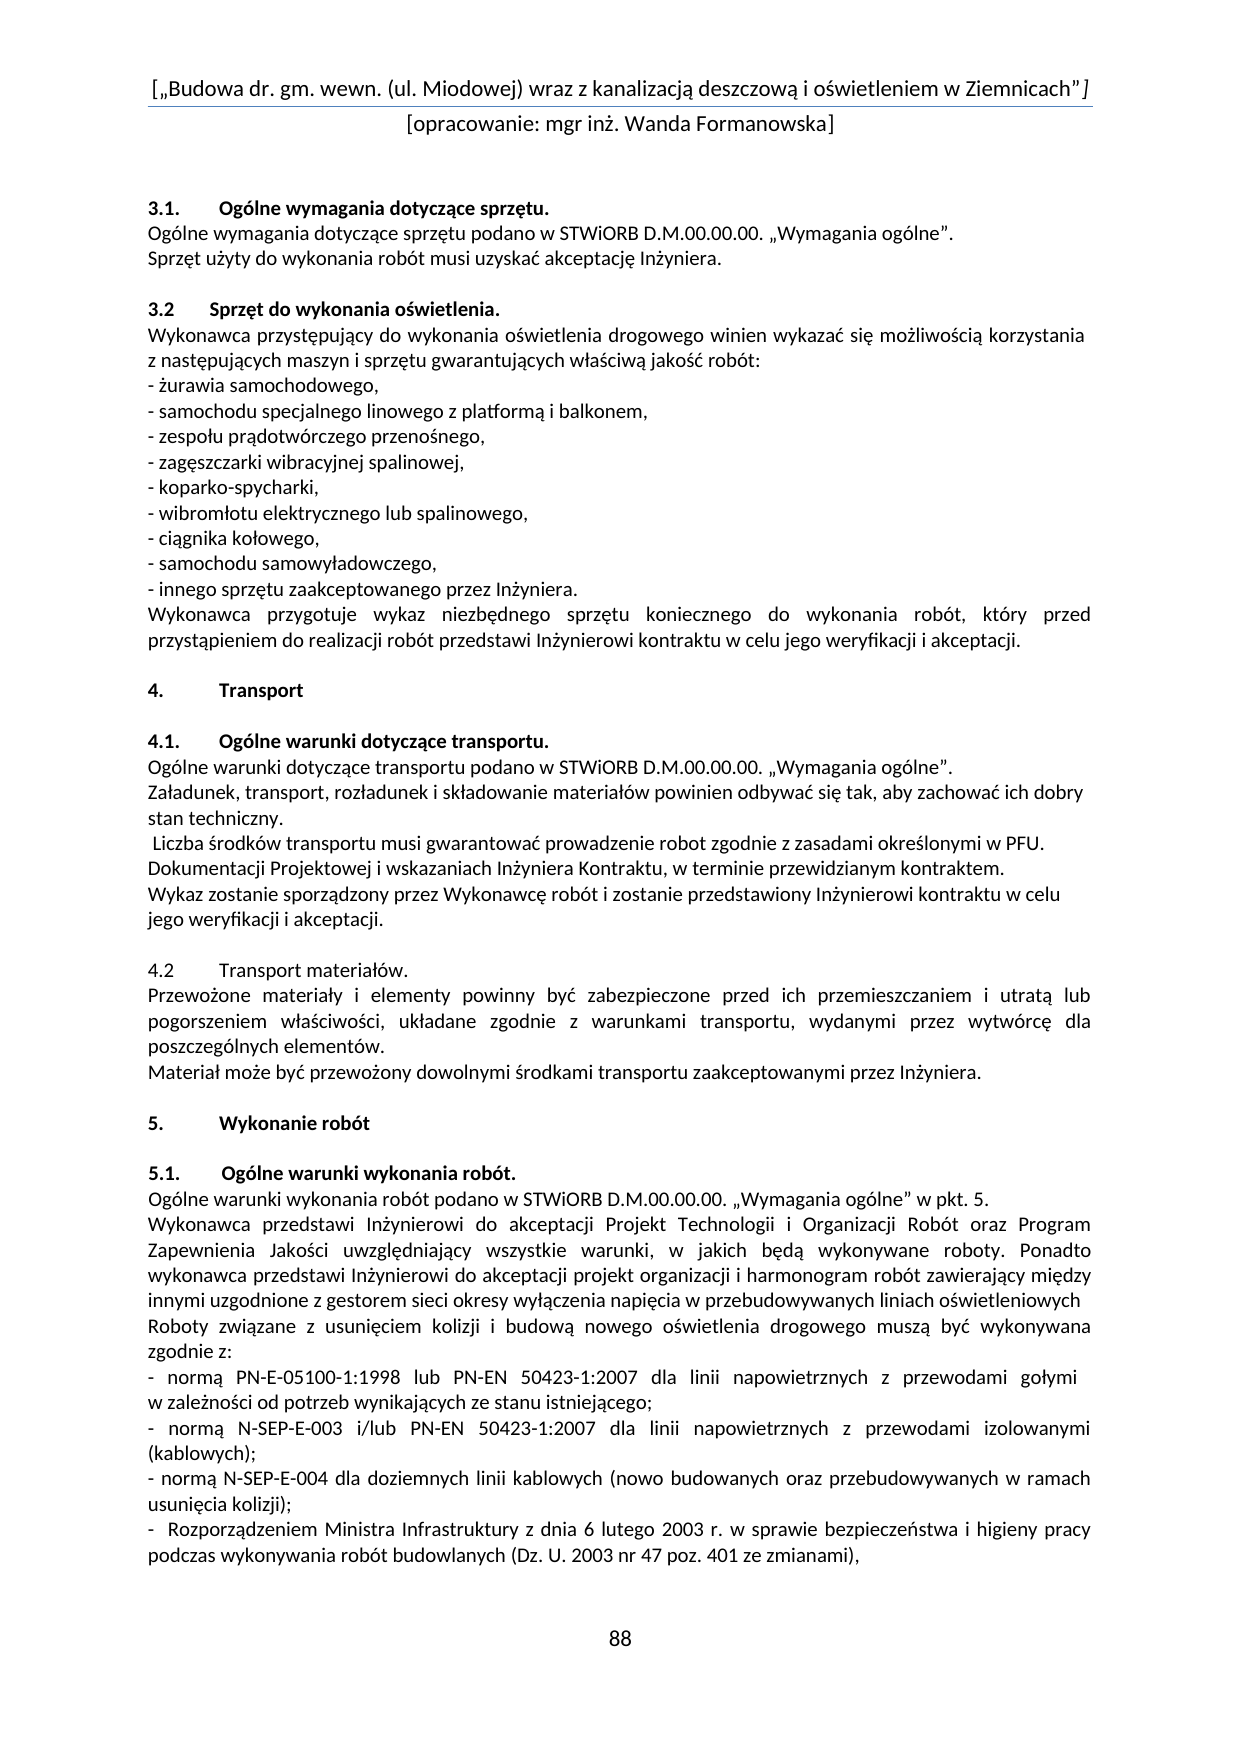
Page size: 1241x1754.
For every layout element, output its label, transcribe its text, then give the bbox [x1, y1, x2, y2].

text 3.2 Sprzęt do wykonania oświetlenia. [148, 296, 1093, 322]
text Sprzęt użyty do wykonania robót musi uzyskać akceptację Inżyniera. [148, 246, 1093, 271]
text Ogólne warunki dotyczące transportu podano w STWiORB D.M.00.00.00. „Wymagania ogólne”. [148, 754, 1093, 779]
text - zagęszczarki wibracyjnej spalinowej, [148, 449, 1093, 474]
text Ogólne wymagania dotyczące sprzętu podano w STWiORB D.M.00.00.00. „Wymagania ogólne”. [148, 220, 1093, 246]
text - samochodu samowyładowczego, [148, 551, 1093, 576]
text Liczba środków transportu musi gwarantować prowadzenie robot zgodnie z zasadami określonymi w PFU. Dokumentacji Projektowej i wskazaniach Inżyniera Kontraktu, w terminie przewidzianym kontraktem. Wykaz zostanie sporządzony przez Wykonawcę robót i zostanie przedstawiony Inżynierowi kontraktu w celu jego weryfikacji i akceptacji. [148, 830, 1093, 932]
text Załadunek, transport, rozładunek i składowanie materiałów powinien odbywać się tak, aby zachować ich dobry stan techniczny. [148, 779, 1093, 830]
text Roboty związane z usunięciem kolizji i budową nowego oświetlenia drogowego muszą być wykonywana zgodnie z: [148, 1313, 1093, 1364]
text - ciągnika kołowego, [148, 525, 1093, 551]
text - żurawia samochodowego, [148, 373, 1093, 398]
text Ogólne warunki wykonania robót podano w STWiORB D.M.00.00.00. „Wymagania ogólne” w pkt. 5. [148, 1186, 1093, 1211]
text 4. Transport [148, 678, 1093, 703]
text 3.1. Ogólne wymagania dotyczące sprzętu. [148, 195, 1093, 220]
text 4.1. Ogólne warunki dotyczące transportu. [148, 728, 1093, 754]
text - koparko-spycharki, [148, 474, 1093, 500]
text - innego sprzętu zaakceptowanego przez Inżyniera. [148, 576, 1093, 601]
text - samochodu specjalnego linowego z platformą i balkonem, [148, 398, 1093, 423]
text - normą N-SEP-E-004 dla doziemnych linii kablowych (nowo budowanych oraz przebudowywanych w ramach usunięcia kolizji); [148, 1466, 1093, 1516]
text 5.1. Ogólne warunki wykonania robót. [148, 1161, 1093, 1186]
text 4.2 Transport materiałów. [148, 957, 1093, 983]
text - wibromłotu elektrycznego lub spalinowego, [148, 500, 1093, 525]
text Wykonawca przystępujący do wykonania oświetlenia drogowego winien wykazać się możliwością korzystania z następujących maszyn i sprzętu gwarantujących właściwą jakość robót: [148, 322, 1093, 373]
text - normą PN-E-05100-1:1998 lub PN-EN 50423-1:2007 dla linii napowietrznych z przewodami gołymi w zależności od potrzeb wynikających ze stanu istniejącego; [148, 1364, 1093, 1415]
text Materiał może być przewożony dowolnymi środkami transportu zaakceptowanymi przez Inżyniera. [148, 1059, 1093, 1084]
text Wykonawca przedstawi Inżynierowi do akceptacji Projekt Technologii i Organizacji Robót oraz Program Zapewnienia Jakości uwzględniający wszystkie warunki, w jakich będą wykonywane roboty. Ponadto wykonawca przedstawi Inżynierowi do akceptacji projekt organizacji i harmonogram robót zawierający między innymi uzgodnione z gestorem sieci okresy wyłączenia napięcia w przebudowywanych liniach oświetleniowych [148, 1211, 1093, 1313]
text Przewożone materiały i elementy powinny być zabezpieczone przed ich przemieszczaniem i utratą lub pogorszeniem właściwości, układane zgodnie z warunkami transportu, wydanymi przez wytwórcę dla poszczególnych elementów. [148, 983, 1093, 1059]
text Wykonawca przygotuje wykaz niezbędnego sprzętu koniecznego do wykonania robót, który przed przystąpieniem do realizacji robót przedstawi Inżynierowi kontraktu w celu jego weryfikacji i akceptacji. [148, 601, 1093, 652]
text 5. Wykonanie robót [148, 1110, 1093, 1135]
text - Rozporządzeniem Ministra Infrastruktury z dnia 6 lutego 2003 r. w sprawie bezpieczeństwa i higieny pracy podczas wykonywania robót budowlanych (Dz. U. 2003 nr 47 poz. 401 ze zmianami), [148, 1516, 1093, 1567]
text - normą N-SEP-E-003 i/lub PN-EN 50423-1:2007 dla linii napowietrznych z przewodami izolowanymi (kablowych); [148, 1415, 1093, 1466]
text - zespołu prądotwórczego przenośnego, [148, 423, 1093, 449]
